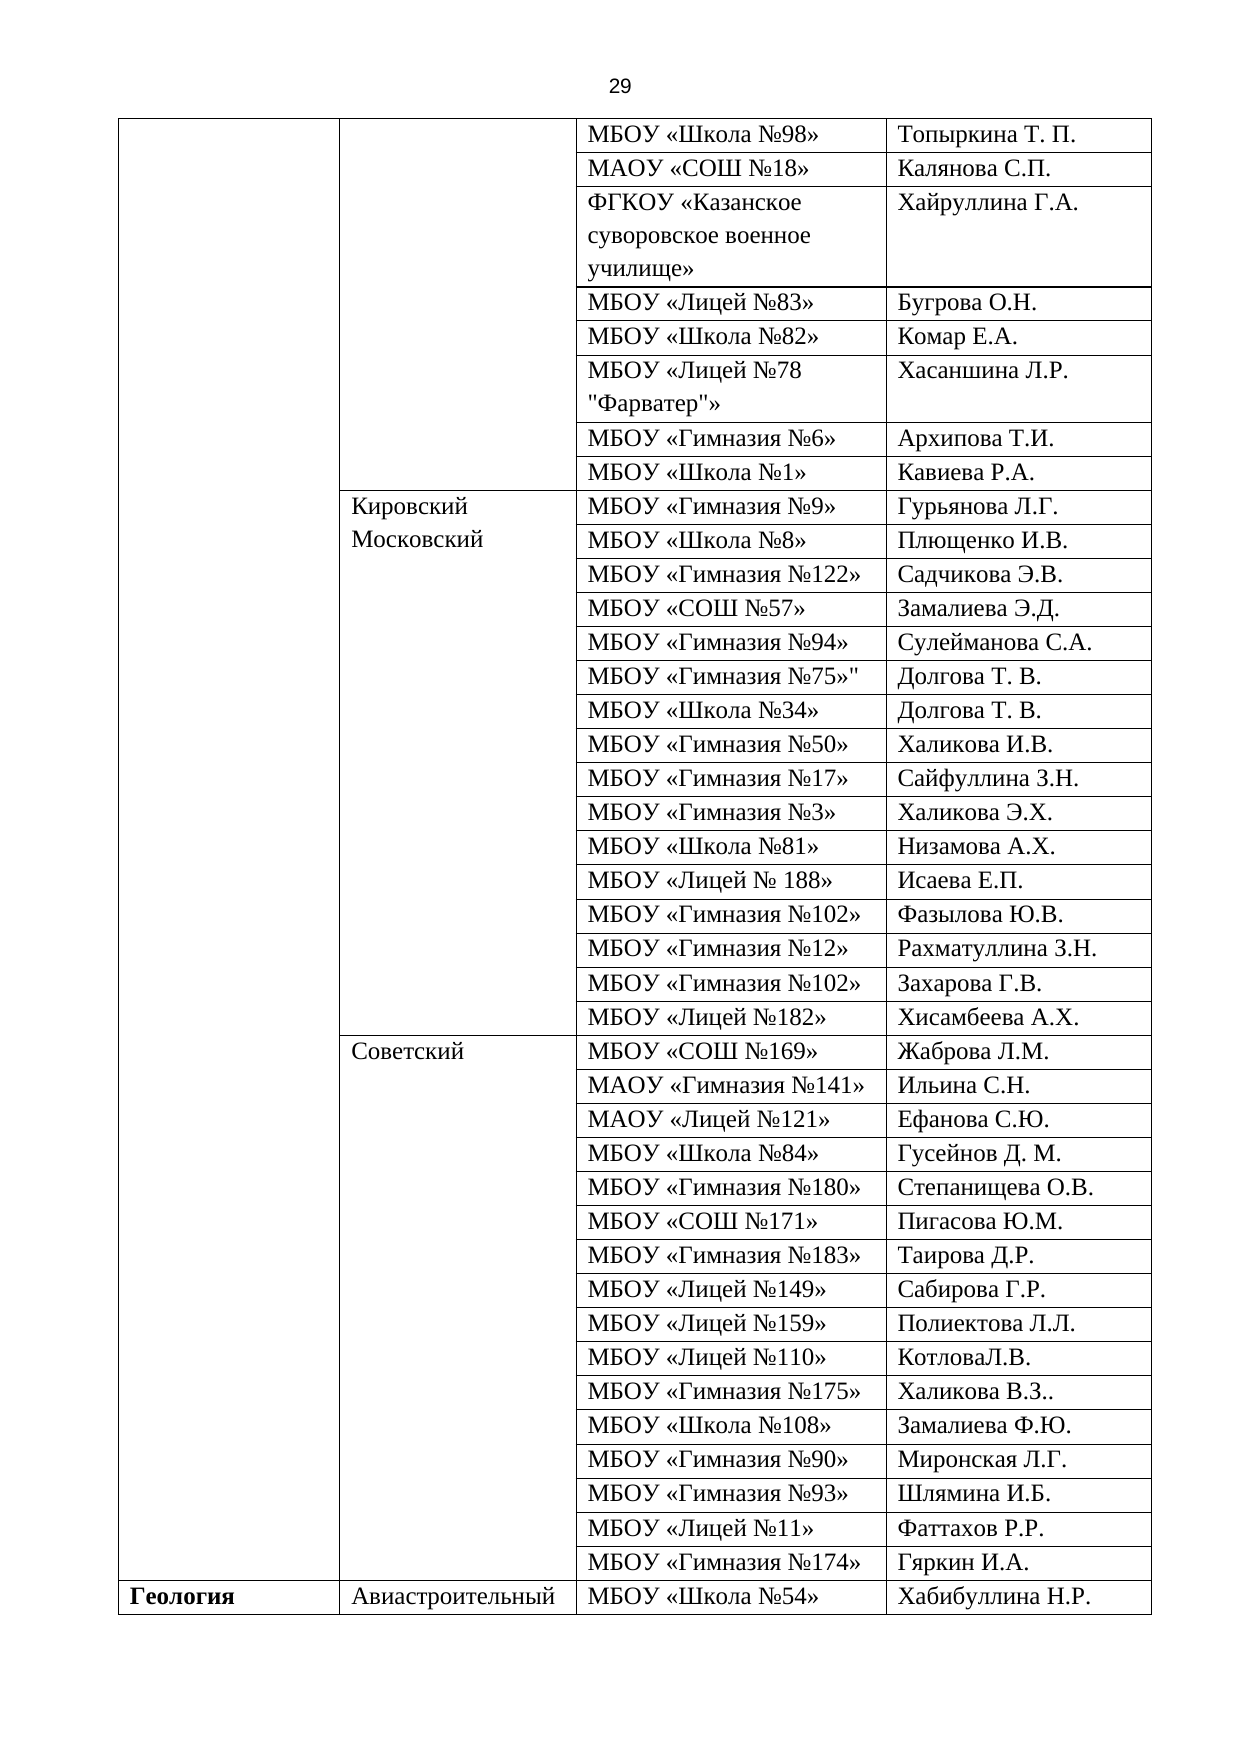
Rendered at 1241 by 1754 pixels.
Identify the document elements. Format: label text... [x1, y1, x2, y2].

table_cell МАОУ «Лицей №121» [577, 1104, 886, 1137]
table_cell МБОУ «Гимназия №175» [577, 1376, 886, 1409]
table_cell МБОУ «Школа №98» [577, 119, 886, 152]
table_cell Садчикова Э.В. [887, 559, 1151, 592]
table_cell МБОУ «Лицей №83» [577, 288, 886, 320]
table_cell МБОУ «Гимназия №17» [577, 763, 886, 796]
table_cell МБОУ «Лицей №182» [577, 1002, 886, 1035]
table_cell МАОУ «Гимназия №141» [577, 1070, 886, 1103]
table_cell Хисамбеева А.Х. [887, 1002, 1151, 1035]
table_cell МБОУ «Гимназия №90» [577, 1445, 886, 1477]
table_cell МАОУ «СОШ №18» [577, 153, 886, 186]
table_cell МБОУ «Школа №108» [577, 1410, 886, 1443]
table_cell Замалиева Ф.Ю. [887, 1410, 1151, 1443]
table_cell Таирова Д.Р. [887, 1240, 1151, 1273]
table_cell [340, 1581, 576, 1614]
table_cell МБОУ «Гимназия №9» [577, 491, 886, 524]
table_cell Геология [119, 1581, 339, 1614]
table_cell МБОУ «Гимназия №3» [577, 797, 886, 830]
table_cell МБОУ «Гимназия №75»" [577, 661, 886, 694]
table_cell МБОУ «Гимназия №6» [577, 423, 886, 456]
table_cell МБОУ «Гимназия №122» [577, 559, 886, 592]
table_cell Миронская Л.Г. [887, 1445, 1151, 1477]
table_cell Шлямина И.Б. [887, 1479, 1151, 1512]
table_cell Фазылова Ю.В. [887, 900, 1151, 932]
table_cell Ефанова С.Ю. [887, 1104, 1151, 1137]
table_cell МБОУ «Гимназия №93» [577, 1479, 886, 1512]
table_cell Сулейманова С.А. [887, 627, 1151, 660]
table_cell МБОУ «Гимназия №174» [577, 1547, 886, 1580]
table_cell Хабибуллина Н.Р. [887, 1581, 1151, 1614]
table_cell Хайруллина Г.А. [887, 187, 1151, 286]
table_cell МБОУ «Гимназия №102» [577, 900, 886, 932]
table_cell КотловаЛ.В. [887, 1342, 1151, 1375]
table_cell Исаева Е.П. [887, 865, 1151, 898]
table_cell МБОУ «Гимназия №180» [577, 1172, 886, 1205]
table_cell Плющенко И.В. [887, 525, 1151, 558]
table_cell Бугрова О.Н. [887, 288, 1151, 320]
table_cell МБОУ «Лицей №159» [577, 1308, 886, 1341]
table_cell Ильина С.Н. [887, 1070, 1151, 1103]
table_cell Кавиева Р.А. [887, 457, 1151, 490]
table_cell Архипова Т.И. [887, 423, 1151, 456]
table_cell Калянова С.П. [887, 153, 1151, 186]
table_cell МБОУ «Гимназия №50» [577, 729, 886, 762]
table_cell МБОУ «Гимназия №12» [577, 934, 886, 967]
table_cell МБОУ «Школа №84» [577, 1138, 886, 1171]
table_cell МБОУ «Лицей №110» [577, 1342, 886, 1375]
table_cell МБОУ «Гимназия №102» [577, 968, 886, 1001]
table_cell МБОУ «Школа №54» [577, 1581, 886, 1614]
table_cell Гурьянова Л.Г. [887, 491, 1151, 524]
table_cell Сабирова Г.Р. [887, 1274, 1151, 1307]
table_cell Халикова И.В. [887, 729, 1151, 762]
table_cell МБОУ «Школа №82» [577, 321, 886, 354]
table_cell МБОУ «Гимназия №94» [577, 627, 886, 660]
table_cell Пигасова Ю.М. [887, 1206, 1151, 1239]
table_cell Низамова А.Х. [887, 831, 1151, 864]
table_cell МБОУ «Лицей №78 "Фарватер"» [577, 356, 886, 422]
table_cell Гяркин И.А. [887, 1547, 1151, 1580]
table_cell МБОУ «Школа №1» [577, 457, 886, 490]
table_cell Захарова Г.В. [887, 968, 1151, 1001]
table_cell Кировский Московский [340, 491, 576, 1035]
table_cell МБОУ «Школа №34» [577, 695, 886, 728]
table_cell Фаттахов Р.Р. [887, 1513, 1151, 1546]
table_cell МБОУ «Лицей № 188» [577, 865, 886, 898]
table_cell Комар Е.А. [887, 321, 1151, 354]
table_cell Степанищева О.В. [887, 1172, 1151, 1205]
table_cell Гусейнов Д. М. [887, 1138, 1151, 1171]
table_cell Хасаншина Л.Р. [887, 356, 1151, 422]
table_cell МБОУ «Лицей №11» [577, 1513, 886, 1546]
table_cell МБОУ «Школа №81» [577, 831, 886, 864]
table_cell Халикова Э.Х. [887, 797, 1151, 830]
table_cell Рахматуллина З.Н. [887, 934, 1151, 967]
table_cell Жаброва Л.М. [887, 1036, 1151, 1069]
table_cell Полиектова Л.Л. [887, 1308, 1151, 1341]
table_cell Халикова В.З.. [887, 1376, 1151, 1409]
table_cell Советский [340, 1036, 576, 1580]
table_cell Топыркина Т. П. [887, 119, 1151, 152]
table_cell ФГКОУ «Казанское суворовское военное училище» [577, 187, 886, 286]
table_cell МБОУ «СОШ №171» [577, 1206, 886, 1239]
table_cell МБОУ «Лицей №149» [577, 1274, 886, 1307]
table_cell Сайфуллина З.Н. [887, 763, 1151, 796]
table_cell Замалиева Э.Д. [887, 593, 1151, 626]
table_cell МБОУ «СОШ №57» [577, 593, 886, 626]
table_cell МБОУ «СОШ №169» [577, 1036, 886, 1069]
table_cell МБОУ «Школа №8» [577, 525, 886, 558]
table_cell Долгова Т. В. [887, 661, 1151, 694]
table_cell МБОУ «Гимназия №183» [577, 1240, 886, 1273]
table_cell Долгова Т. В. [887, 695, 1151, 728]
